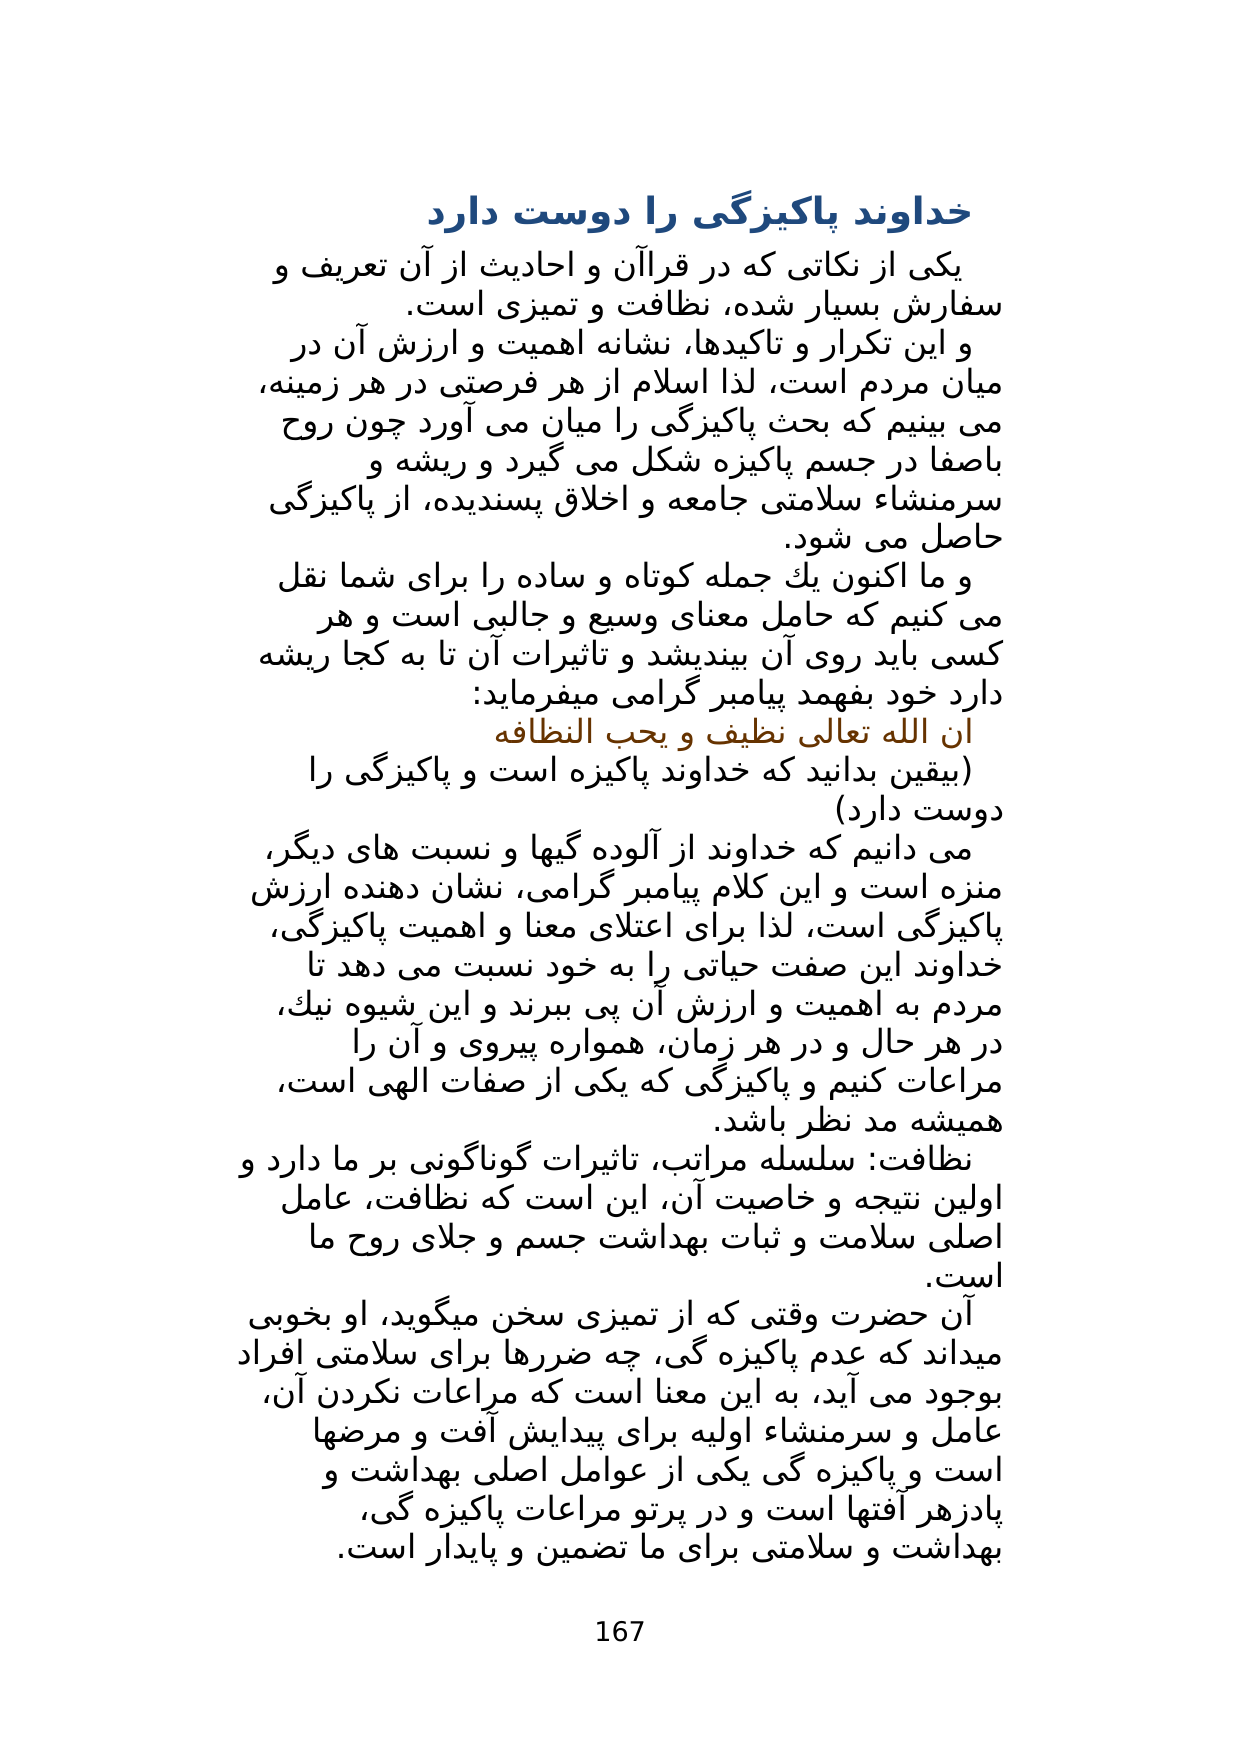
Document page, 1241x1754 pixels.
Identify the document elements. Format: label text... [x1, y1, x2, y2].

text مى دانيم كه خداوند از آلوده گيها و نسبت هاى ديگر، منزه است و اين كلام پيامبر گرامى، نشان دهنده ارزش پاكيزگى است، لذا براى اعتلاى معنا و اهميت پاكيزگى، خداوند اين صفت حياتى را به خود نسبت مى دهد تا مردم به اهميت و ارزش آن پى ببرند و اين شيوه نيك، در هر حال و در هر زمان، همواره پيروى و آن را مراعات كنيم و پاكيزگى كه يكى از صفات الهى است، هميشه مد نظر باشد. [236, 829, 1004, 1139]
text (بيقين بدانيد كه خداوند پاكيزه است و پاكيزگى را دوست دارد) [236, 751, 1004, 829]
text و اين تكرار و تاكيدها، نشانه اهميت و ارزش آن در ميان مردم است، لذا اسلام از هر فرصتى در هر زمينه، مى بينيم كه بحث پاكيزگى را ميان مى آورد چون روح باصفا در جسم پاكيزه شكل مى گيرد و ريشه و سرمنشاء سلامتى جامعه و اخلاق پسنديده، از پاكيزگى حاصل مى شود. [236, 323, 1004, 557]
text آن حضرت وقتى كه از تميزى سخن ميگويد، او بخوبى ميداند كه عدم پاكيزه گى، چه ضررها براى سلامتى افراد بوجود مى آيد، به اين معنا است كه مراعات نكردن آن، عامل و سرمنشاء اوليه براى پيدايش آفت و مرضها است و پاكيزه گى يكى از عوامل اصلى بهداشت و پادزهر آفتها است و در پرتو مراعات پاكيزه گى، بهداشت و سلامتى براى ما تضمين و پايدار است. [236, 1295, 1004, 1567]
text ان الله تعالى نظيف و يحب النظافه [236, 712, 1004, 751]
subtitle خداوند پاكيزگى را دوست دارد [236, 190, 1004, 233]
text يكى از نكاتى كه در قراآن و احاديث از آن تعريف و سفارش بسيار شده، نظافت و تميزى است. [236, 246, 1004, 323]
text نظافت: سلسله مراتب، تاثيرات گوناگونى بر ما دارد و اولين نتيجه و خاصيت آن، اين است كه نظافت، عامل اصلى سلامت و ثبات بهداشت جسم و جلاى روح ما است. [236, 1139, 1004, 1295]
text و ما اكنون يك جمله كوتاه و ساده را براى شما نقل مى كنيم كه حامل معناى وسيع و جالبى است و هر كسى بايد روى آن بينديشد و تاثيرات آن تا به كجا ريشه دارد خود بفهمد پيامبر گرامى ميفرمايد: [236, 557, 1004, 712]
